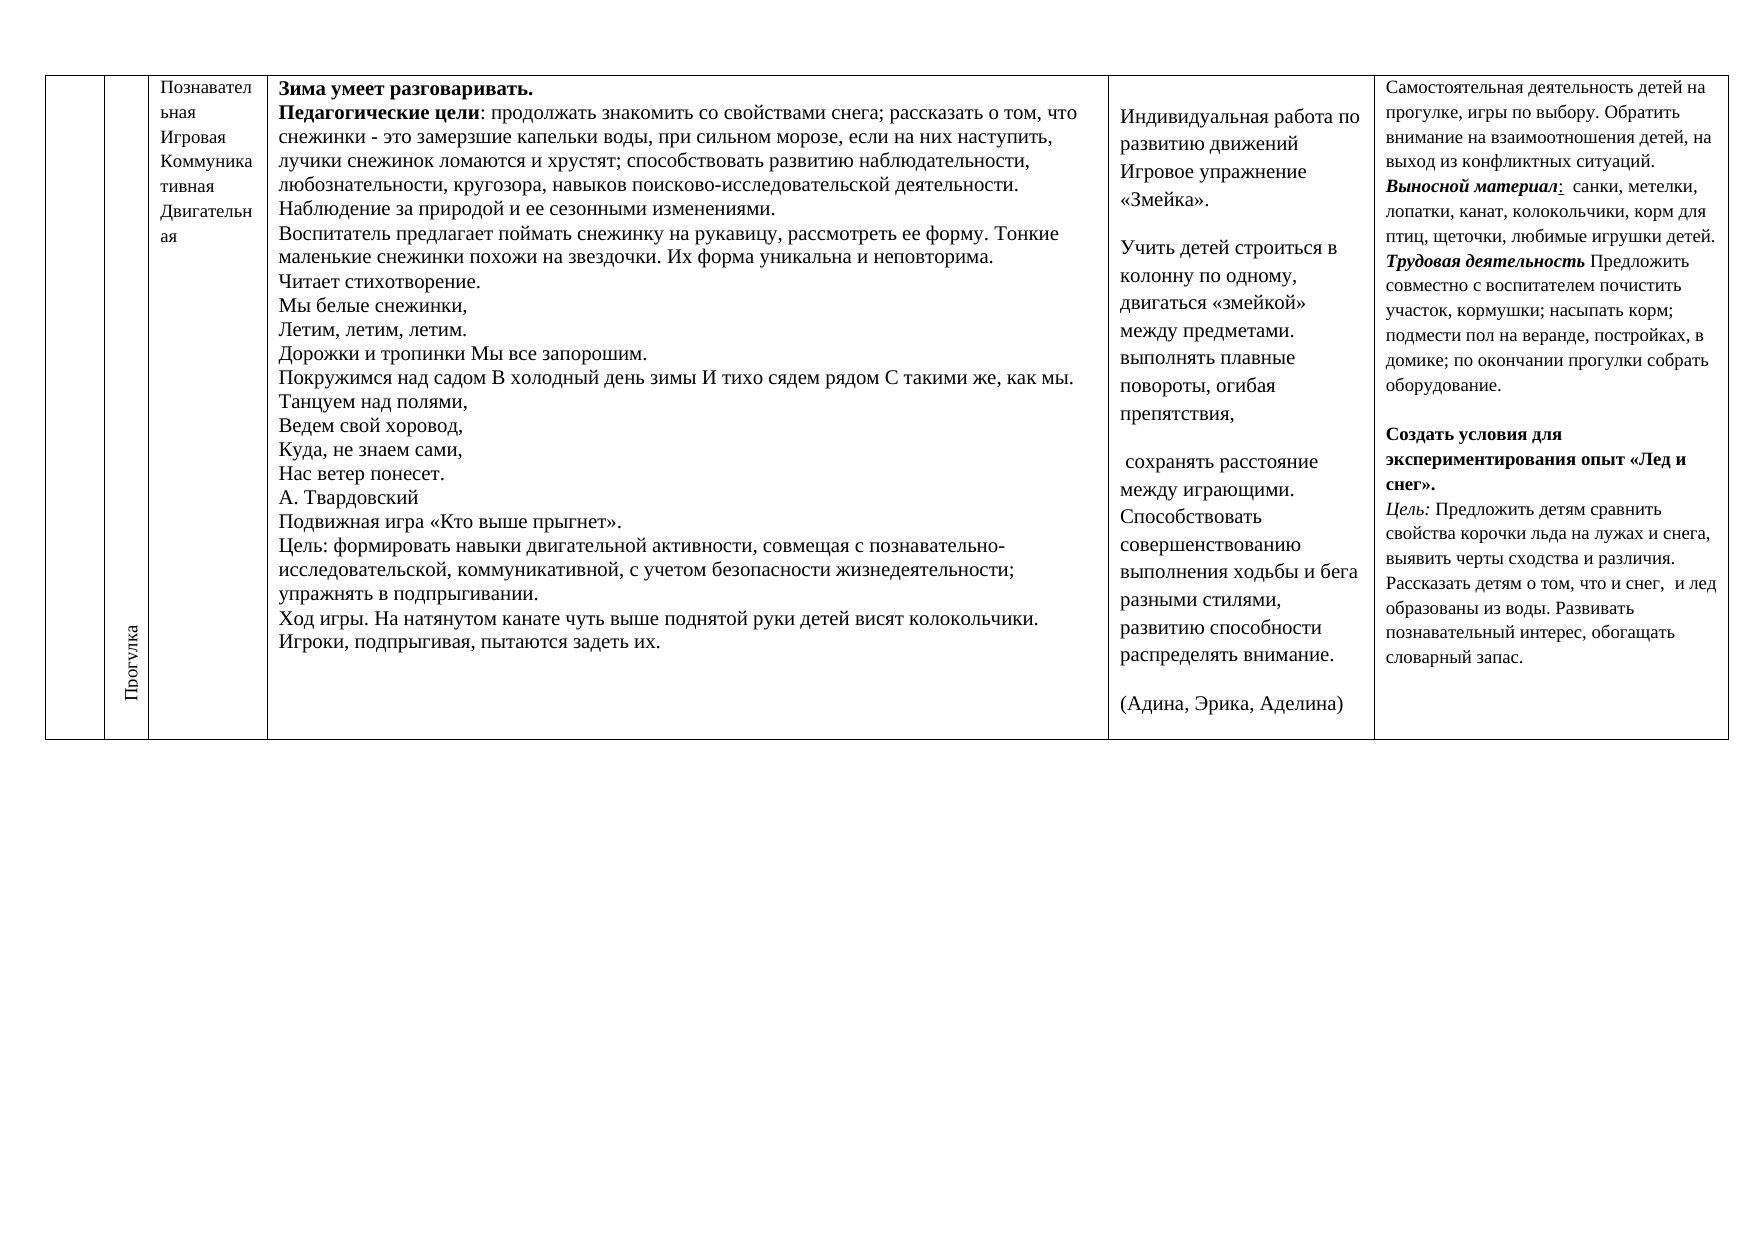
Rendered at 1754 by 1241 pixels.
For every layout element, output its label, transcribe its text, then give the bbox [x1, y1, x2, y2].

table_header Прогулка [105, 76, 148, 739]
table_header Познавательная Игровая Коммуникативная Двигательная [149, 76, 267, 739]
table_header Зима умеет разговаривать. Педагогические цели: продолжать знакомить со свойствами снега; рассказать о том, что снежинки - это замерзшие капельки воды, при сильном морозе, если на них наступить, лучики снежинок ломаются и хрустят; способствовать развитию наблюдательности, любознательности, кругозора, навыков поисково-исследовательской деятельности. Наблюдение за природой и ее сезонными изменениями. Воспитатель предлагает поймать снежинку на рукавицу, рассмотреть ее форму. Тонкие маленькие снежинки похожи на звездочки. Их форма уникальна и неповторима. Читает стихотворение. Мы белые снежинки, Летим, летим, летим. Дорожки и тропинки Мы все запорошим. Покружимся над садом В холодный день зимы И тихо сядем рядом С такими же, как мы. Танцуем над полями, Ведем свой хоровод, Куда, не знаем сами, Нас ветер понесет. А. Твардовский Подвижная игра «Кто выше прыгнет». Цель: формировать навыки двигательной активности, совмещая с познавательно-исследовательской, коммуникативной, с учетом безопасности жизнедеятельности; упражнять в подпрыгивании. Ход игры. На натянутом канате чуть выше поднятой руки детей висят колокольчики. Игроки, подпрыгивая, пытаются задеть их. [268, 76, 1108, 739]
table_header Индивидуальная работа по развитию движений Игровое упражнение «Змейка». Учить детей строиться в колонну по одному, двигаться «змейкой» между предметами. выполнять плавные повороты, огибая препятствия, сохранять расстояние между играющими. Способствовать совершенствованию выполнения ходьбы и бега разными стилями, развитию способности распределять внимание. (Адина, Эрика, Аделина) [1109, 76, 1374, 739]
table_header Самостоятельная деятельность детей на прогулке, игры по выбору. Обратить внимание на взаимоотношения детей, на выход из конфликтных ситуаций. Выносной материал: санки, метелки, лопатки, канат, колокольчики, корм для птиц, щеточки, любимые игрушки детей. Трудовая деятельность Предложить совместно с воспитателем почистить участок, кормушки; насыпать корм; подмести пол на веранде, постройках, в домике; по окончании прогулки собрать оборудование. Создать условия для экспериментирования опыт «Лед и снег». Цель: Предложить детям сравнить свойства корочки льда на лужах и снега, выявить черты сходства и различия. Рассказать детям о том, что и снег, и лед образованы из воды. Развивать познавательный интерес, обогащать словарный запас. [1375, 76, 1728, 739]
table_header [46, 76, 104, 739]
